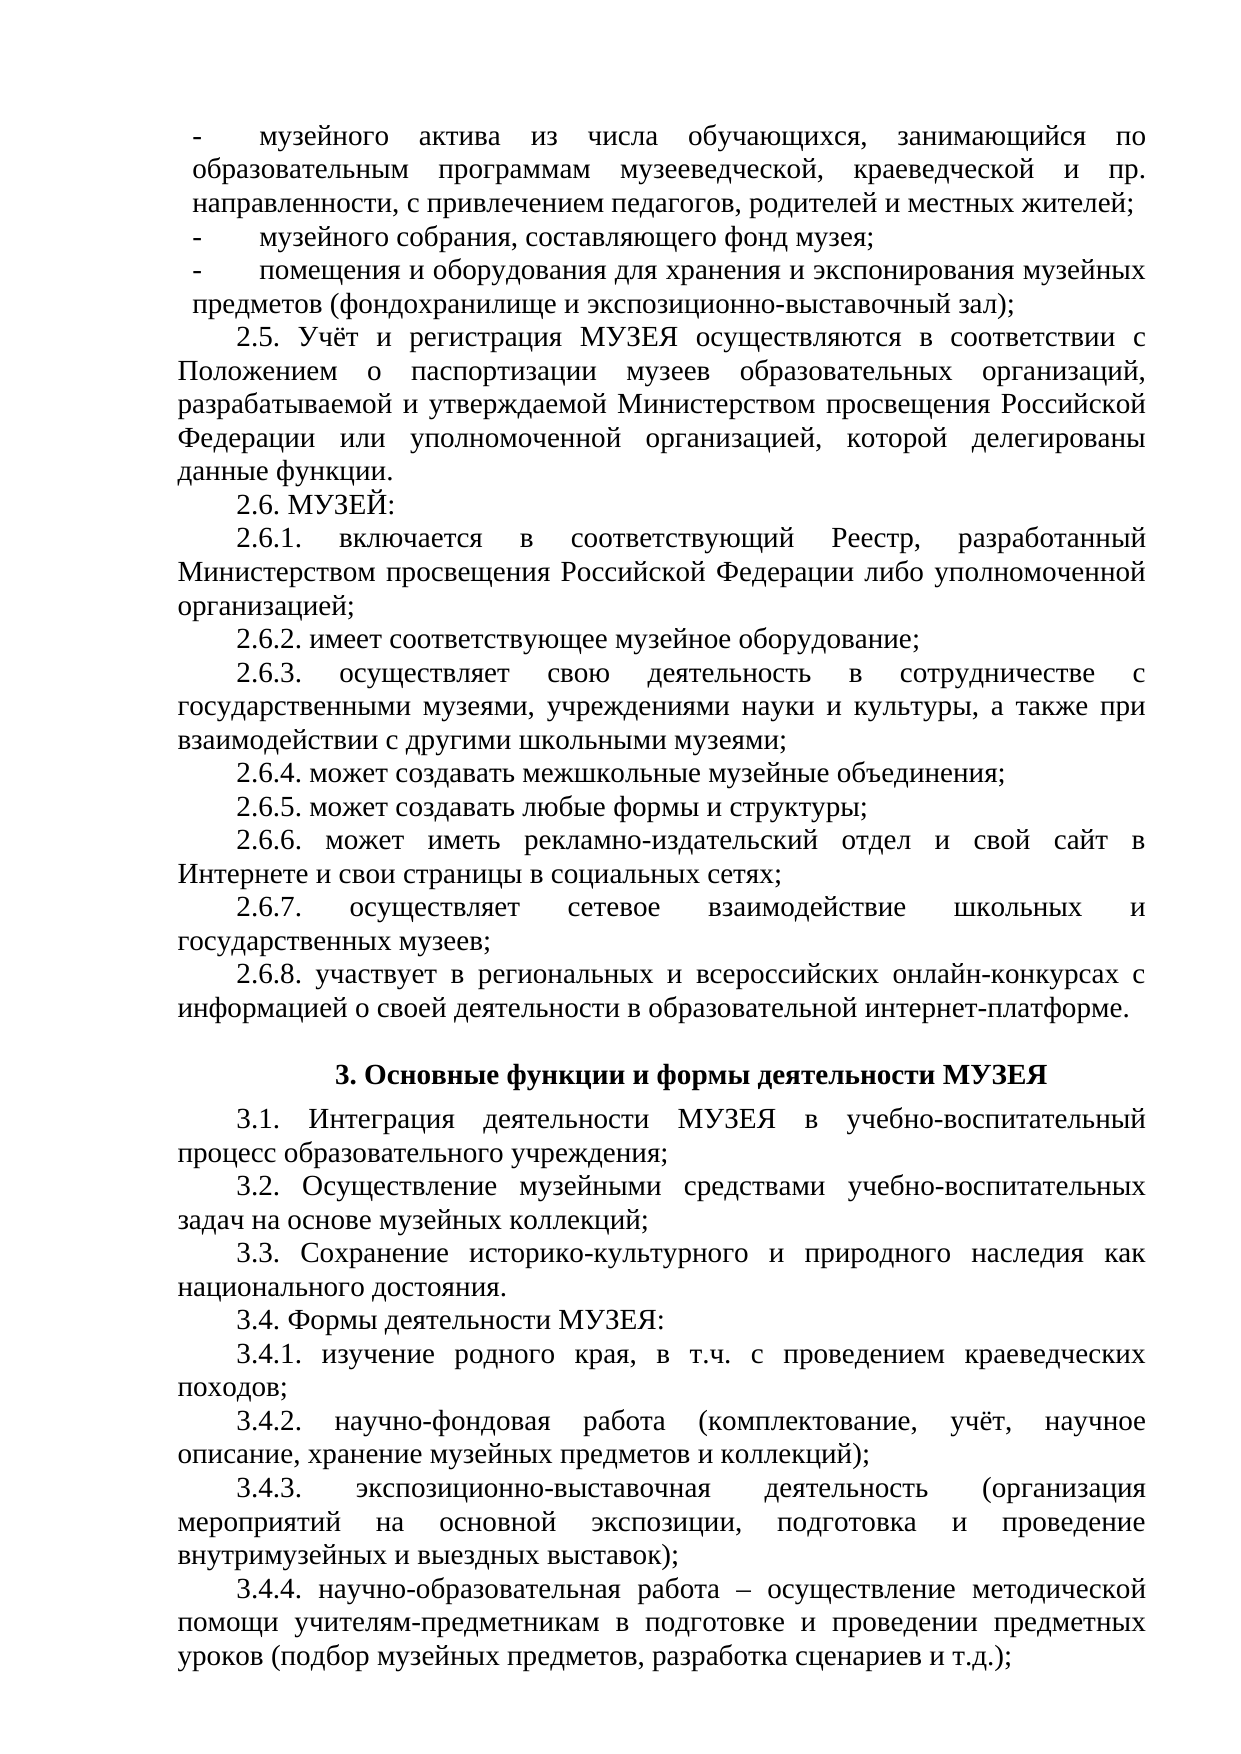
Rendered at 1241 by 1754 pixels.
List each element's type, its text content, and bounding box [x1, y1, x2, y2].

list музейного актива из числа обучающихся, занимающийся по образовательным программам музееведческой, краеведческой и пр. направленности, с привлечением педагогов, родителей и местных жителей; [192, 118, 1147, 219]
text 2.5. Учёт и регистрация МУЗЕЯ осуществляются в соответствии с Положением о паспортизации музеев образовательных организаций, разрабатываемой и утверждаемой Министерством просвещения Российской Федерации или уполномоченной организацией, которой делегированы данные функции. [177, 319, 1147, 487]
list 3.4.4. научно-образовательная работа – осуществление методической помощи учителям-предметникам в подготовке и проведении предметных уроков (подбор музейных предметов, разработка сценариев и т.д.); [177, 1571, 1147, 1671]
list 3.4.2. научно-фондовая работа (комплектование, учёт, научное описание, хранение музейных предметов и коллекций); [177, 1403, 1147, 1470]
text 2.6.4. может создавать межшкольные музейные объединения; [177, 755, 1147, 789]
list 3.4. Формы деятельности МУЗЕЯ: [177, 1302, 1147, 1336]
text 2.6.8. участвует в региональных и всероссийских онлайн-конкурсах с информацией о своей деятельности в образовательной интернет-платформе. [177, 957, 1147, 1024]
list помещения и оборудования для хранения и экспонирования музейных предметов (фондохранилище и экспозиционно-выставочный зал); [192, 252, 1147, 319]
text 2.6.3. осуществляет свою деятельность в сотрудничестве с государственными музеями, учреждениями науки и культуры, а также при взаимодействии с другими школьными музеями; [177, 655, 1147, 755]
text 2.6. МУЗЕЙ: [177, 487, 1147, 521]
list 3.4.3. экспозиционно-выставочная деятельность (организация мероприятий на основной экспозиции, подготовка и проведение внутримузейных и выездных выставок); [177, 1470, 1147, 1571]
list 3.4.1. изучение родного края, в т.ч. с проведением краеведческих походов; [177, 1336, 1147, 1403]
list 3.3. Сохранение историко-культурного и природного наследия как национального достояния. [177, 1235, 1147, 1302]
text 2.6.2. имеет соответствующее музейное оборудование; [177, 621, 1147, 655]
text 3.1. Интеграция деятельности МУЗЕЯ в учебно-воспитательный процесс образовательного учреждения; [177, 1101, 1147, 1168]
text 3. Основные функции и формы деятельности МУЗЕЯ [177, 1057, 1146, 1091]
list музейного собрания, составляющего фонд музея; [192, 219, 1147, 252]
text 2.6.1. включается в соответствующий Реестр, разработанный Министерством просвещения Российской Федерации либо уполномоченной организацией; [177, 521, 1147, 621]
text 2.6.6. может иметь рекламно-издательский отдел и свой сайт в Интернете и свои страницы в социальных сетях; [177, 822, 1147, 889]
text 2.6.5. может создавать любые формы и структуры; [177, 789, 1147, 822]
text 3.2. Осуществление музейными средствами учебно-воспитательных задач на основе музейных коллекций; [177, 1168, 1147, 1235]
text 2.6.7. осуществляет сетевое взаимодействие школьных и государственных музеев; [177, 889, 1147, 957]
